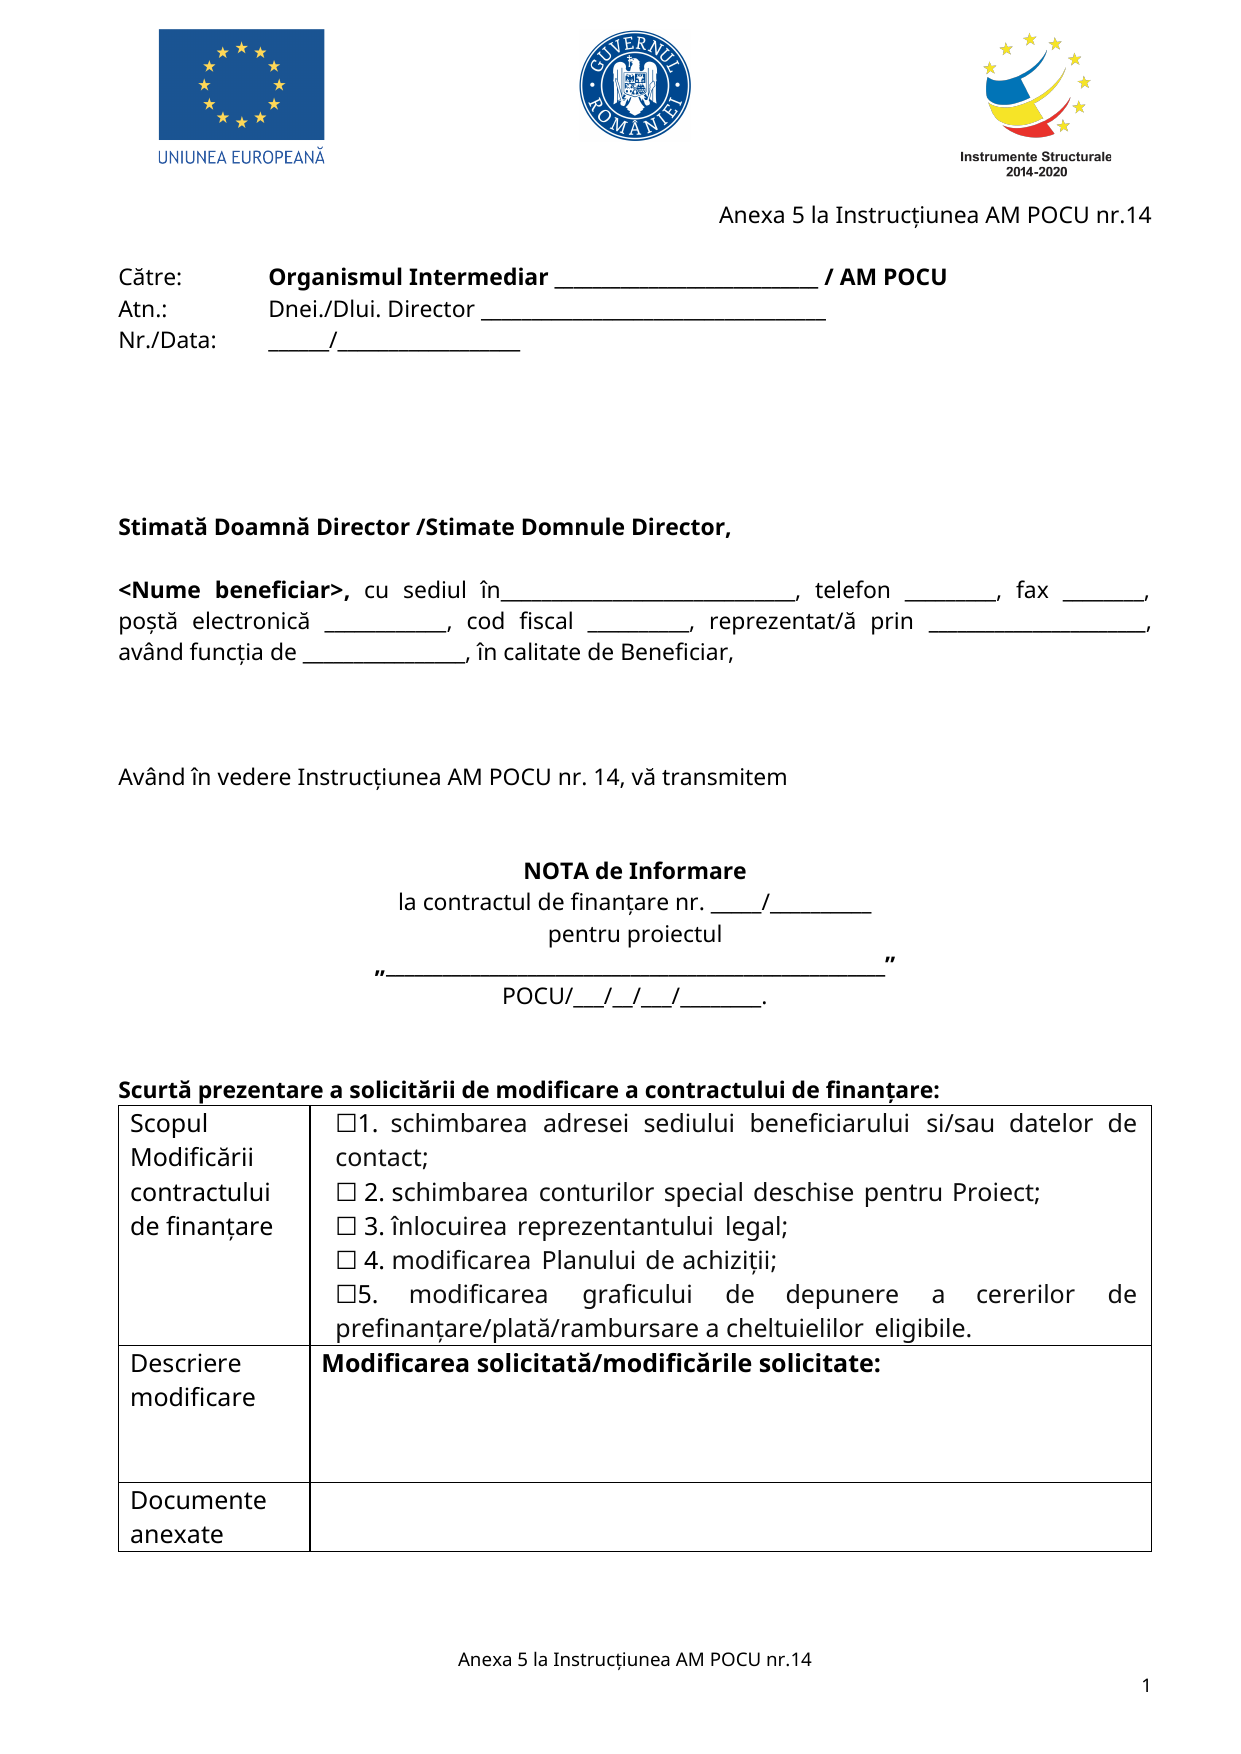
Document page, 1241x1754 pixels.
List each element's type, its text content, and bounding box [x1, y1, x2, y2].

table_cell Documente anexate [119, 1483, 309, 1551]
table_cell [311, 1483, 1151, 1551]
table_header 1. schimbarea adresei sediului beneficiarului si/sau datelor de contact; 2. schimbarea conturilor special deschise pentru Proiect; 3. înlocuirea reprezentantului legal; 4. modificarea Planului de achiziții; 5. modificarea graficului de depunere a cererilor de prefinanțare/plată/rambursare a cheltuielilor eligibile. [311, 1106, 1151, 1344]
text la contractul de finanțare nr. _____/__________ [118, 886, 1152, 917]
text Având în vedere Instrucțiunea AM POCU nr. 14, vă transmitem [118, 761, 1152, 792]
text Anexa 5 la Instrucțiunea AM POCU nr.14 [118, 199, 1152, 230]
text „_____________________________________________________” [118, 949, 1152, 980]
picture [578, 29, 692, 142]
table_cell Modificarea solicitată/modificările solicitate: [311, 1346, 1151, 1482]
table_header Scopul Modificării contractului de finanțare [119, 1106, 309, 1344]
text Către: Organismul Intermediar ____________________________ / AM POCU [118, 261, 1152, 292]
text POCU/___/__/___/________. [118, 980, 1152, 1011]
text pentru proiectul [118, 917, 1152, 949]
text Stimată Doamnă Director /Stimate Domnule Director, [118, 511, 1152, 542]
text Atn.: Dnei./Dlui. Director __________________________________ [118, 292, 1152, 324]
text NOTA de Informare [118, 855, 1152, 886]
text Scurtă prezentare a solicitării de modificare a contractului de finanțare: [118, 1074, 1152, 1105]
text <Nume beneficiar>, cu sediul în_____________________________, telefon _________, fax ________, poștă electronică ____________, cod fiscal __________, reprezentat/ă prin _______________________, având funcția de ________________, în calitate de Beneficiar, [118, 574, 1152, 667]
picture [158, 29, 325, 164]
text Nr./Data: ______/__________________ [118, 324, 1152, 355]
picture [961, 29, 1112, 180]
table_cell Descriere modificare [119, 1346, 309, 1482]
